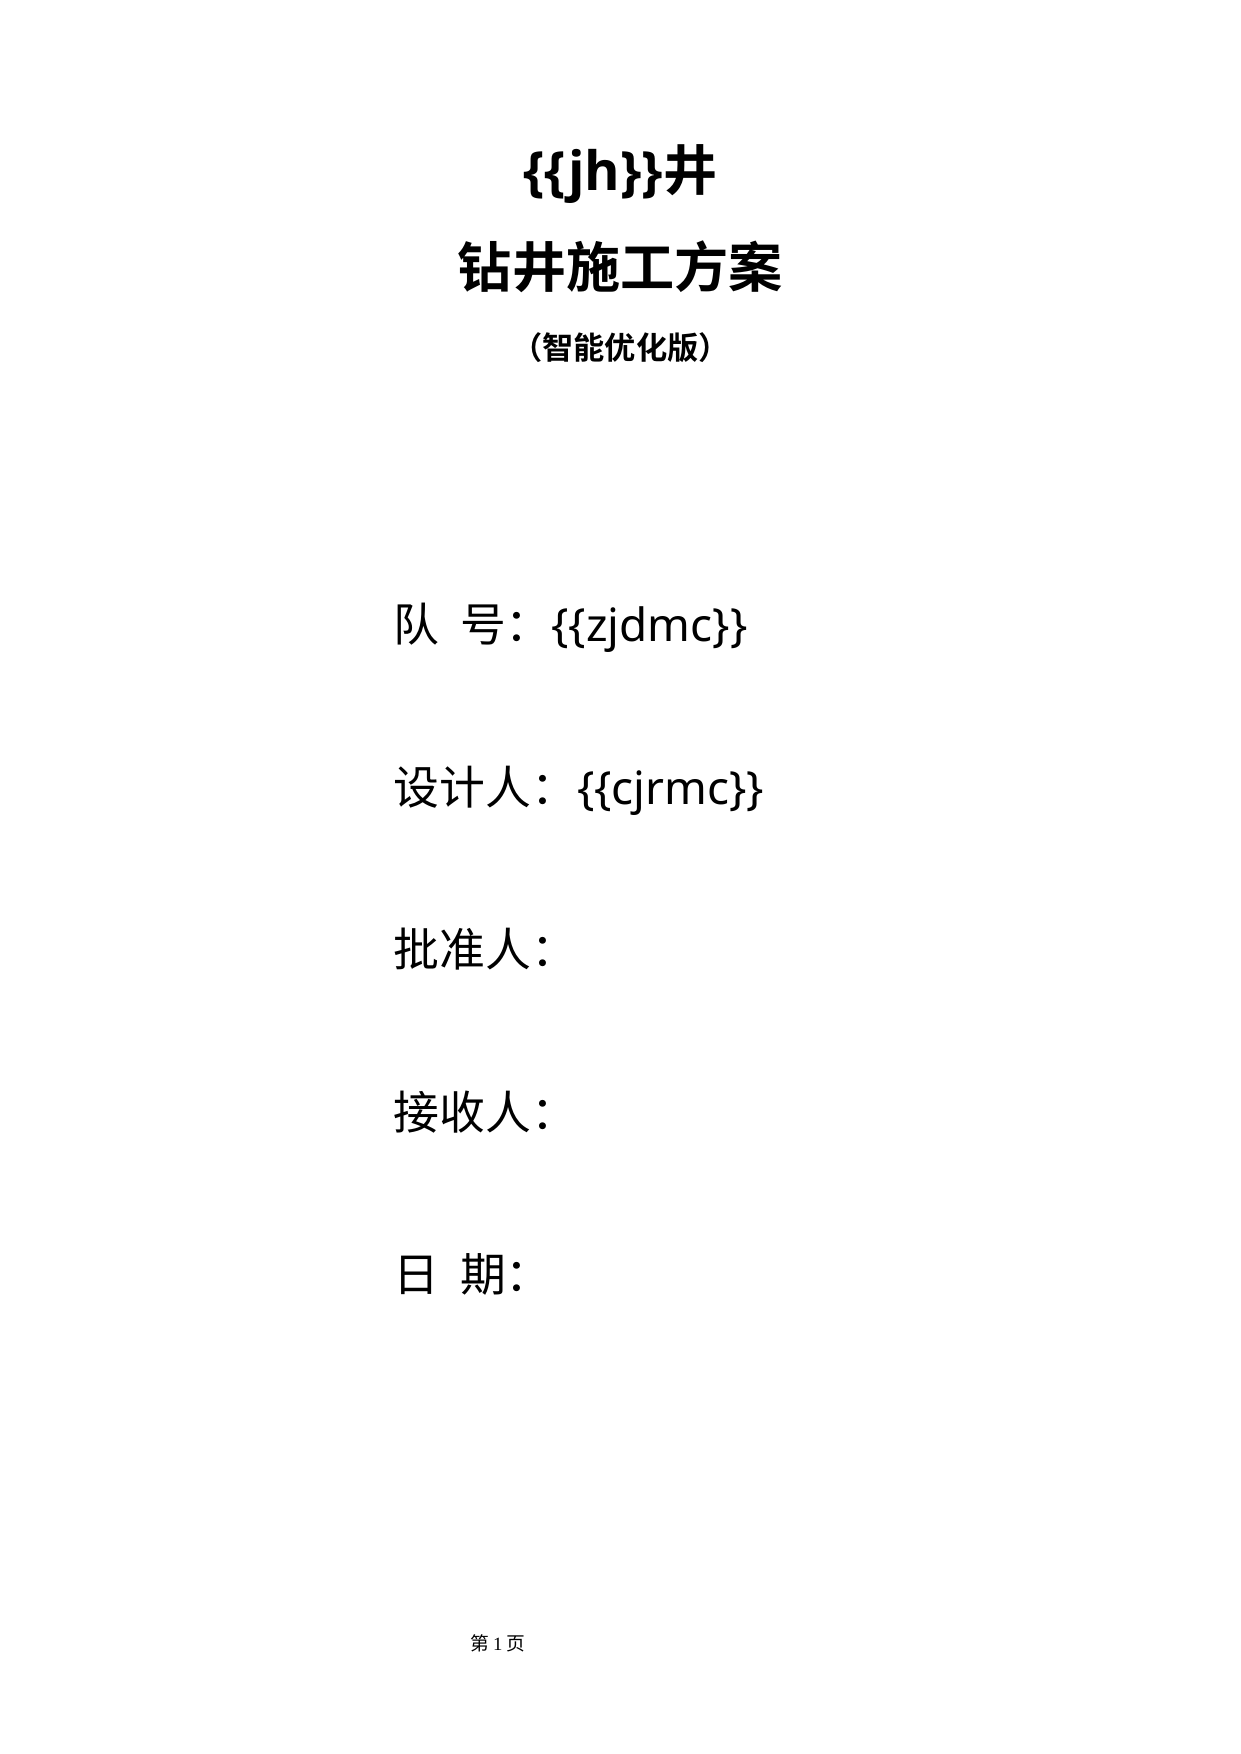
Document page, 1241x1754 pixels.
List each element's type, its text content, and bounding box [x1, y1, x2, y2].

text 日 期： [187, 1223, 1053, 1321]
text 队 号：{{zjdmc}} [187, 573, 1053, 671]
text 设计人：{{cjrmc}} [187, 736, 1053, 833]
text 接收人： [187, 1061, 1053, 1158]
text 批准人： [187, 898, 1053, 996]
text 钻井施工方案 [187, 216, 1053, 313]
text {{jh}}井 [187, 118, 1053, 216]
text （智能优化版） [187, 313, 1053, 378]
